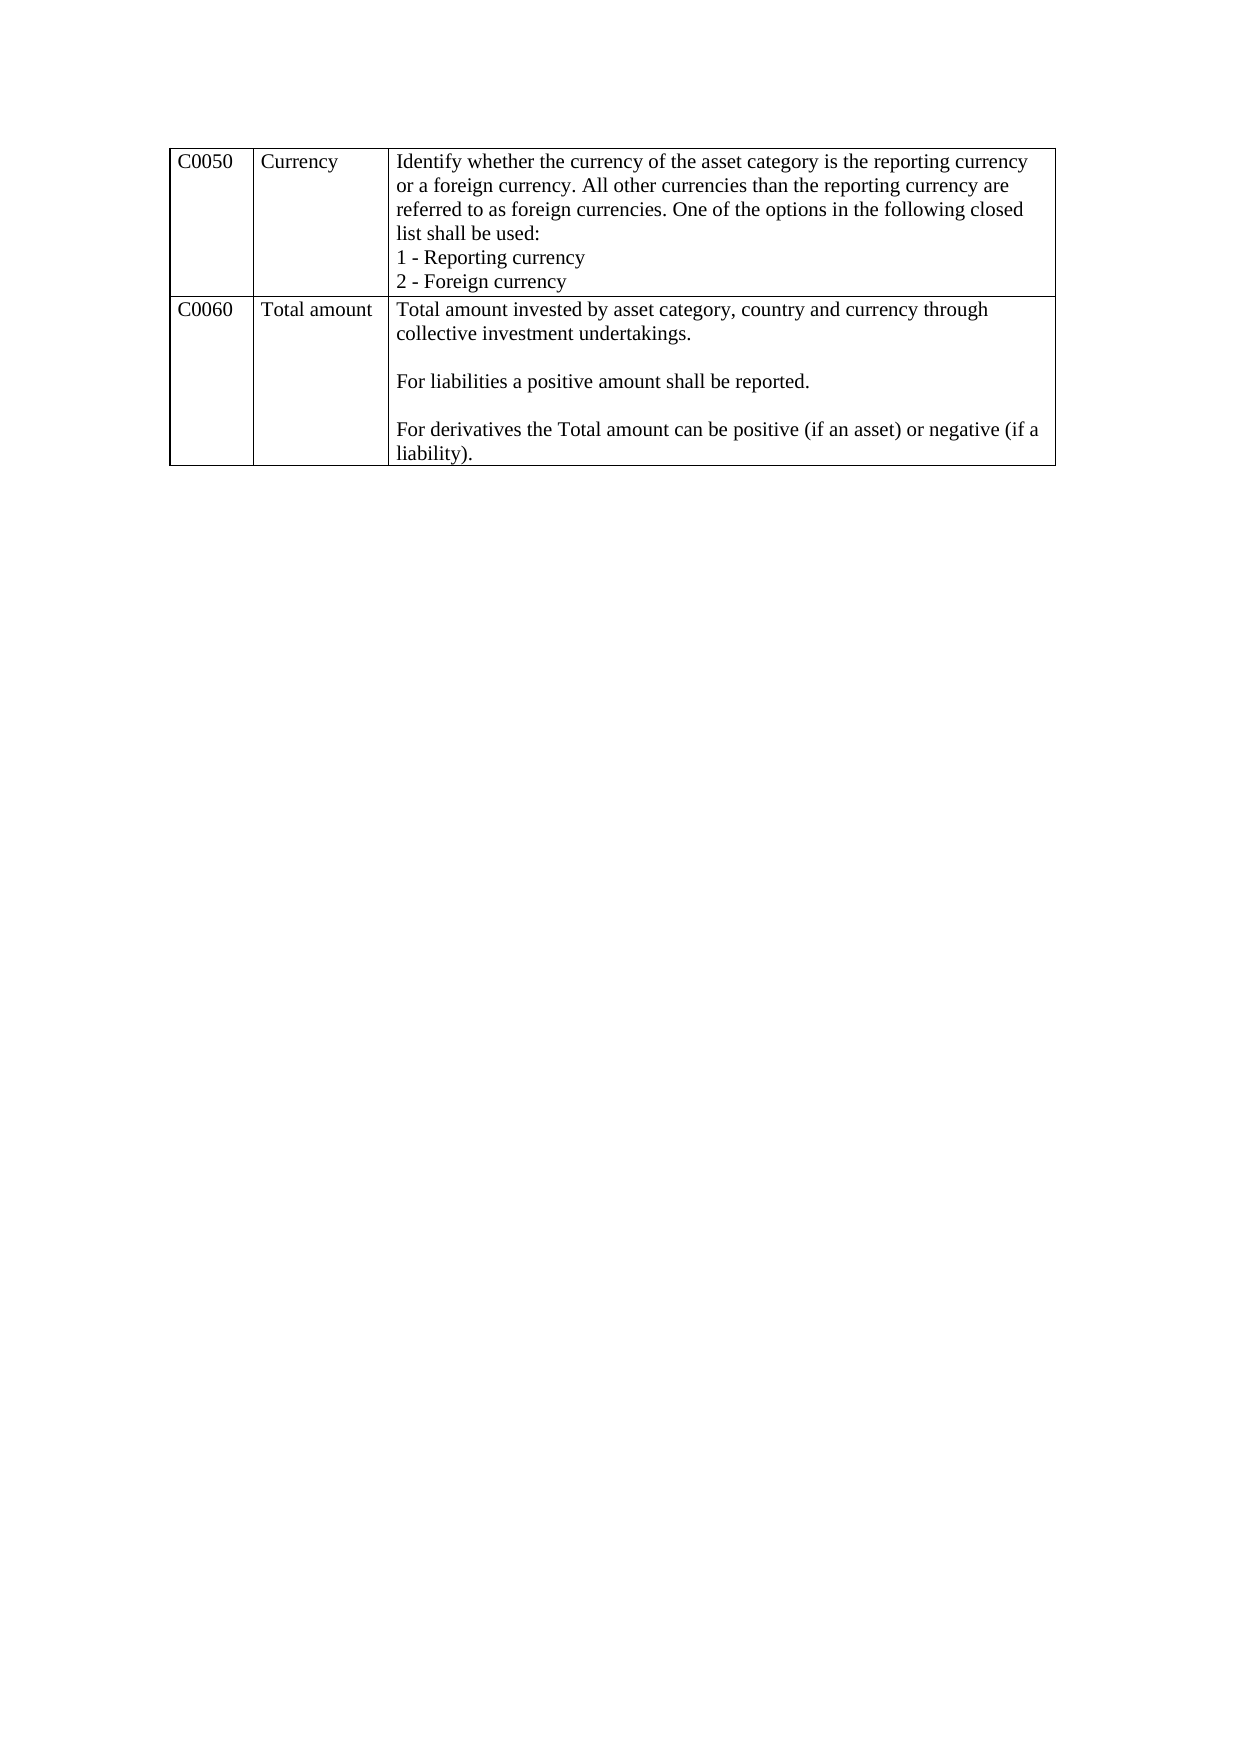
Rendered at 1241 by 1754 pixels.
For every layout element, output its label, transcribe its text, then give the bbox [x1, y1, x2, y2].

table_cell Identify whether the currency of the asset category is the reporting currency or a foreign currency. All other currencies than the reporting currency are referred to as foreign currencies. One of the options in the following closed list shall be used: 1 - Reporting currency 2 - Foreign currency [389, 149, 1055, 296]
table_cell C0050 [171, 149, 253, 296]
table_cell Currency [254, 149, 388, 296]
table_cell C0060 [171, 297, 253, 465]
table_cell Total amount invested by asset category, country and currency through collective investment undertakings. For liabilities a positive amount shall be reported. For derivatives the Total amount can be positive (if an asset) or negative (if a liability). [389, 297, 1055, 465]
table_cell Total amount [254, 297, 388, 465]
